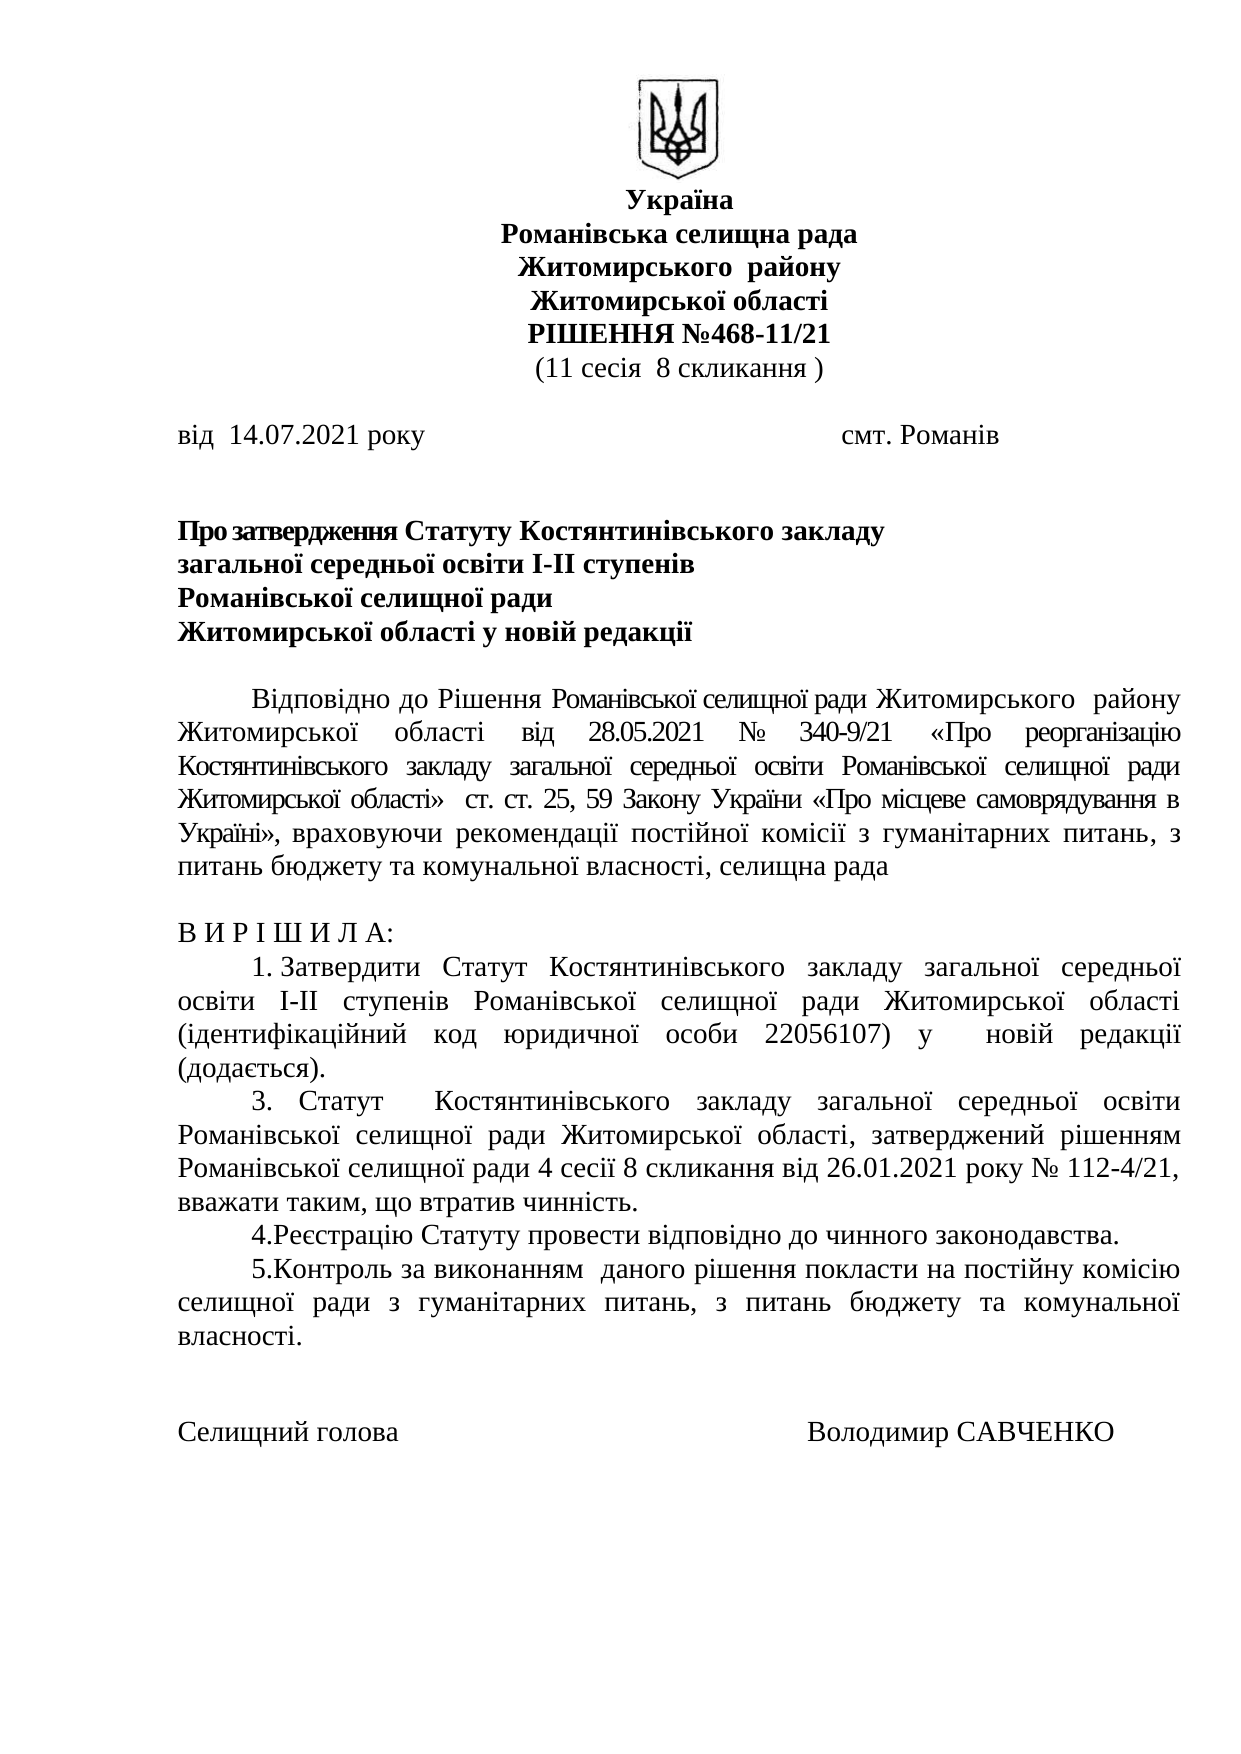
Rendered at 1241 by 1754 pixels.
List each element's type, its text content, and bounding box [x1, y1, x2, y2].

text РІШЕННЯ №468-11/21 [177, 317, 1181, 350]
text 3. Статут Костянтинівського закладу загальної середньої освіти Романівської селищної ради Житомирської області, затверджений рішенням Романівської селищної ради 4 сесії 8 скликання від 26.01.2021 року № 112-4/21, вважати таким, що втратив чинність. [177, 1083, 1181, 1217]
text В И Р І Ш И Л А: [177, 916, 1181, 949]
text Житомирського району [177, 249, 1181, 283]
text 1. Затвердити Статут Костянтинівського закладу загальної середньої освіти І-ІІ ступенів Романівської селищної ради Житомирської області (ідентифікаційний код юридичної особи 22056107) у новій редакції (додається). [177, 949, 1181, 1083]
picture [628, 59, 728, 183]
text (11 сесія 8 скликання ) [177, 350, 1181, 384]
text Україна [177, 182, 1181, 216]
text загальної середньої освіти І-ІІ ступенів [177, 547, 1181, 580]
text Житомирської області [177, 283, 1181, 317]
text 4.Реєстрацію Статуту провести відповідно до чинного законодавства. [177, 1217, 1181, 1251]
text Романівська селищна рада [177, 216, 1181, 249]
text від 14.07.2021 року смт. Романів [177, 417, 1181, 451]
text Житомирської області у новій редакції [177, 614, 1181, 647]
text Романівської селищної ради [177, 580, 1181, 614]
text Про затвердження Статуту Костянтинівського закладу [177, 513, 1181, 547]
text 5.Контроль за виконанням даного рішення покласти на постійну комісію селищної ради з гуманітарних питань, з питань бюджету та комунальної власності. [177, 1251, 1181, 1352]
text Селищний голова Володимир САВЧЕНКО [177, 1414, 1181, 1447]
text Відповідно до Рішення Романівської селищної ради Житомирського району Житомирської області від 28.05.2021 № 340-9/21 «Про реорганізацію Костянтинівського закладу загальної середньої освіти Романівської селищної ради Житомирської області» ст. ст. 25, 59 Закону України «Про місцеве самоврядування в Україні», враховуючи рекомендації постійної комісії з гуманітарних питань, з питань бюджету та комунальної власності, селищна рада [177, 681, 1181, 882]
